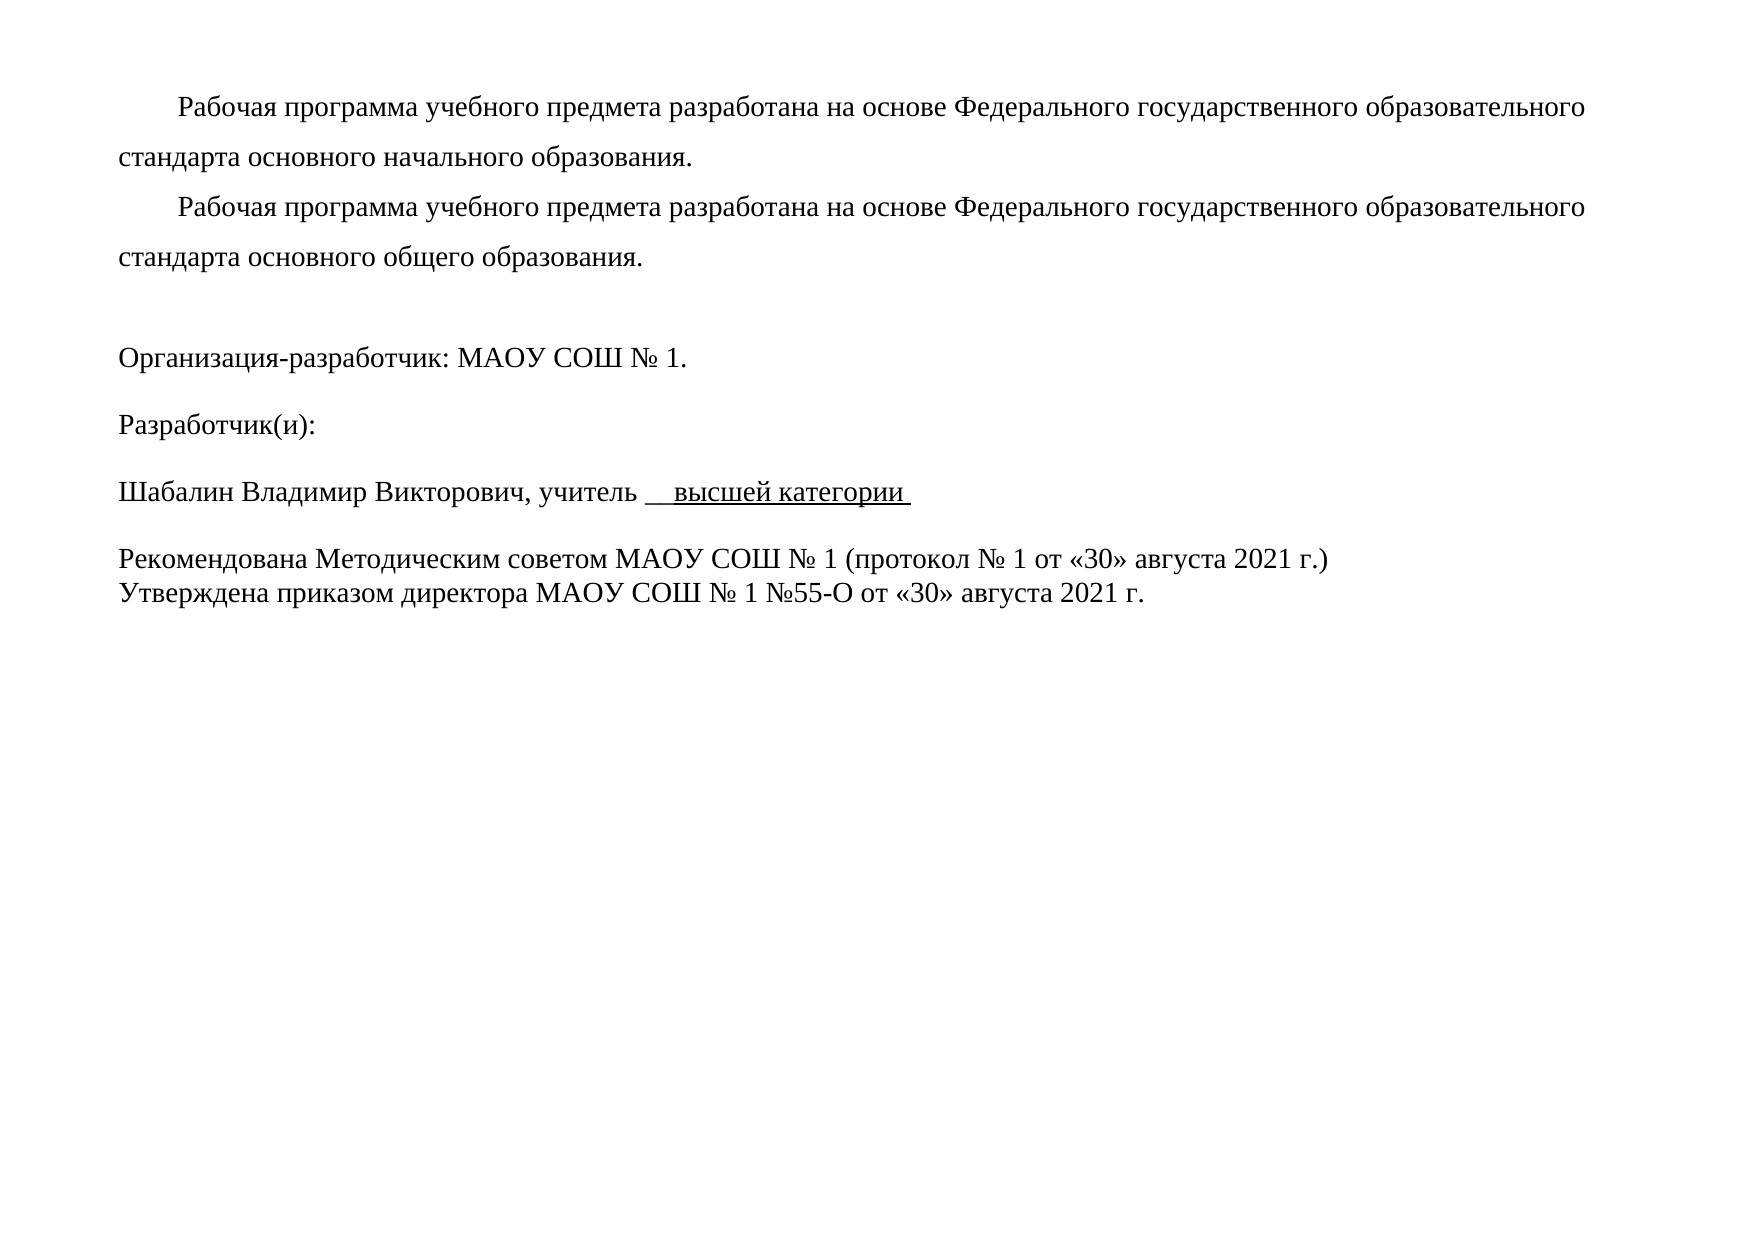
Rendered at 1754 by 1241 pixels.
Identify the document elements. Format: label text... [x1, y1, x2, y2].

text Утверждена приказом директора МАОУ СОШ № 1 №55-О от «30» августа 2021 г. [118, 575, 1665, 608]
text Шабалин Владимир Викторович, учитель __высшей категории [118, 474, 1665, 508]
text Разработчик(и): [118, 407, 1665, 441]
text Организация-разработчик: МАОУ СОШ № 1. [118, 340, 1665, 374]
text Рабочая программа учебного предмета разработана на основе Федерального государственного образовательного стандарта основного начального образования. [118, 89, 1665, 172]
text Рабочая программа учебного предмета разработана на основе Федерального государственного образовательного стандарта основного общего образования. [118, 189, 1665, 273]
text Рекомендована Методическим советом МАОУ СОШ № 1 (протокол № 1 от «30» августа 2021 г.) [118, 541, 1665, 575]
